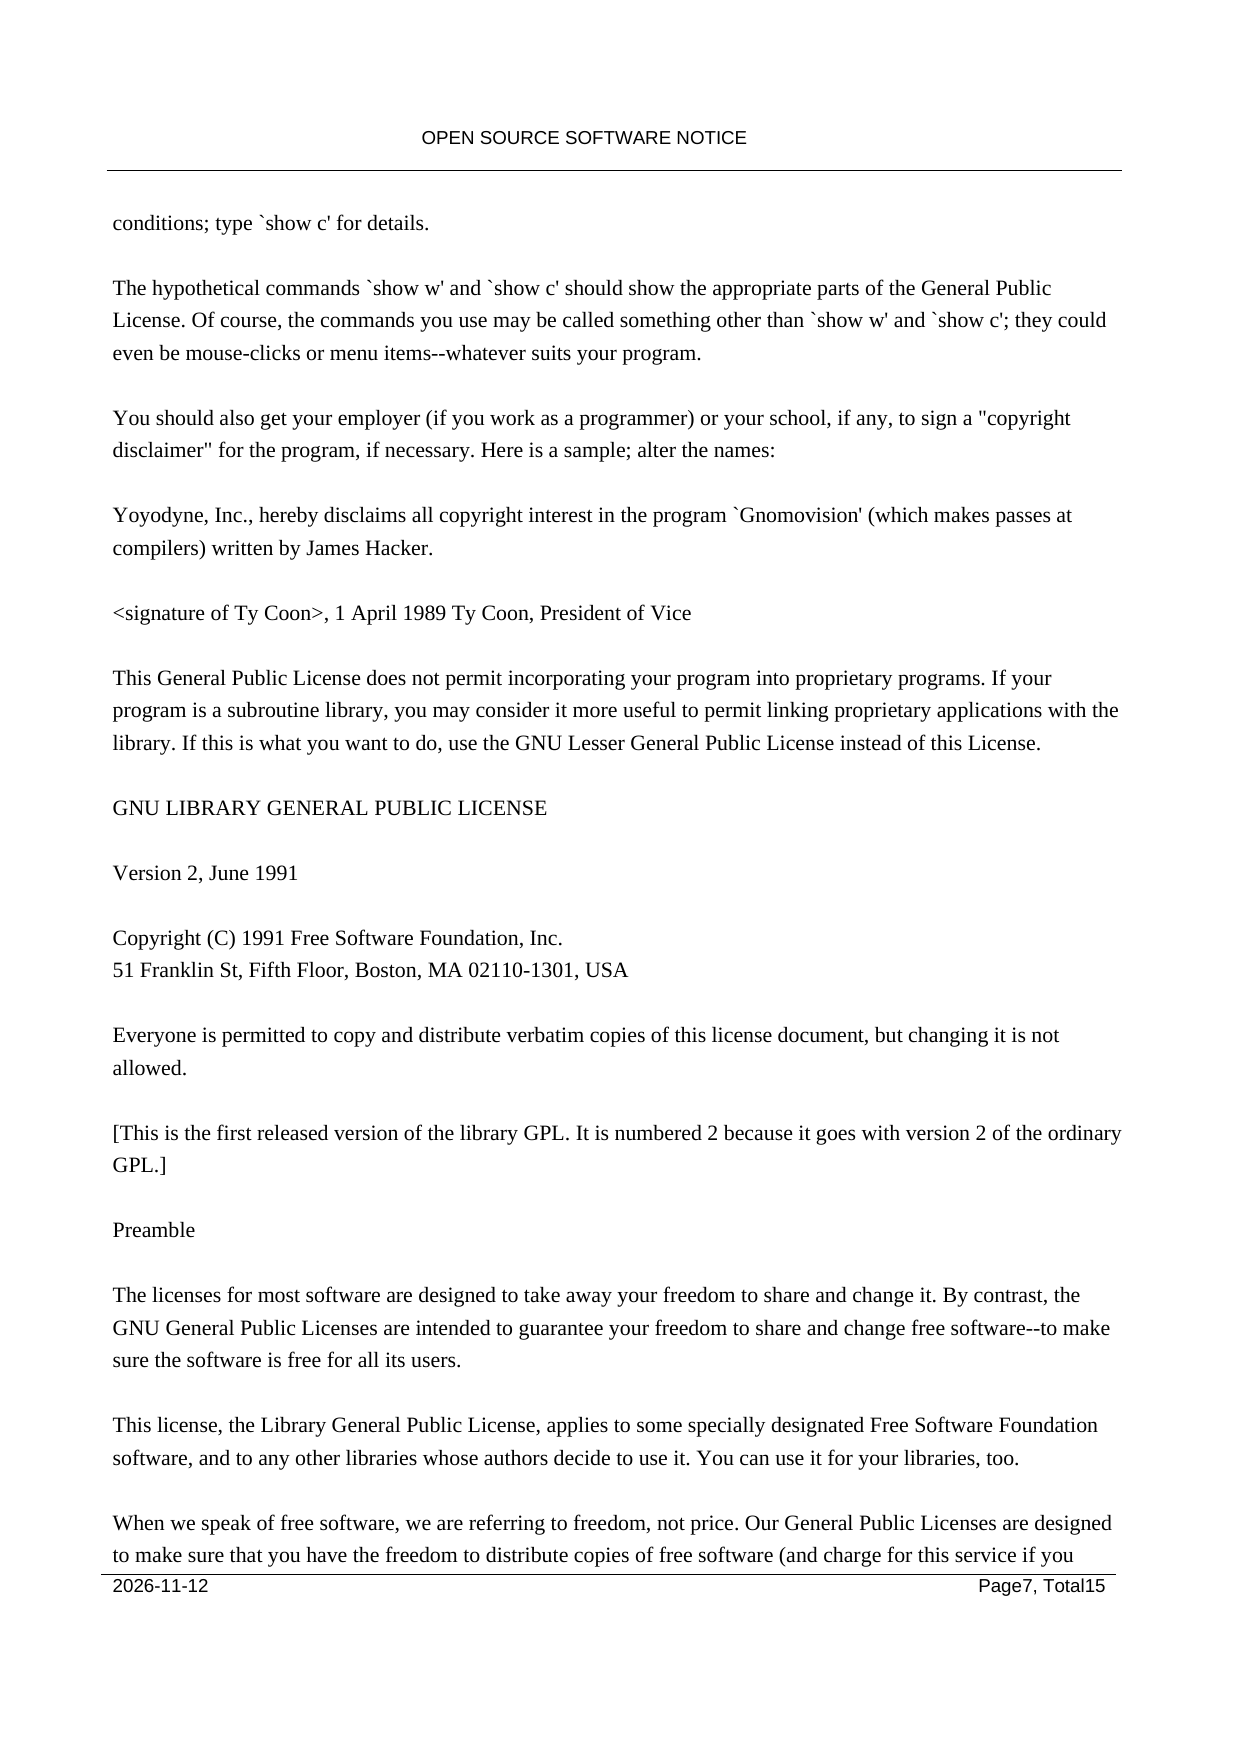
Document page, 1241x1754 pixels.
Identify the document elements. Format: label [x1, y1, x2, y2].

text [112, 206, 1128, 1571]
